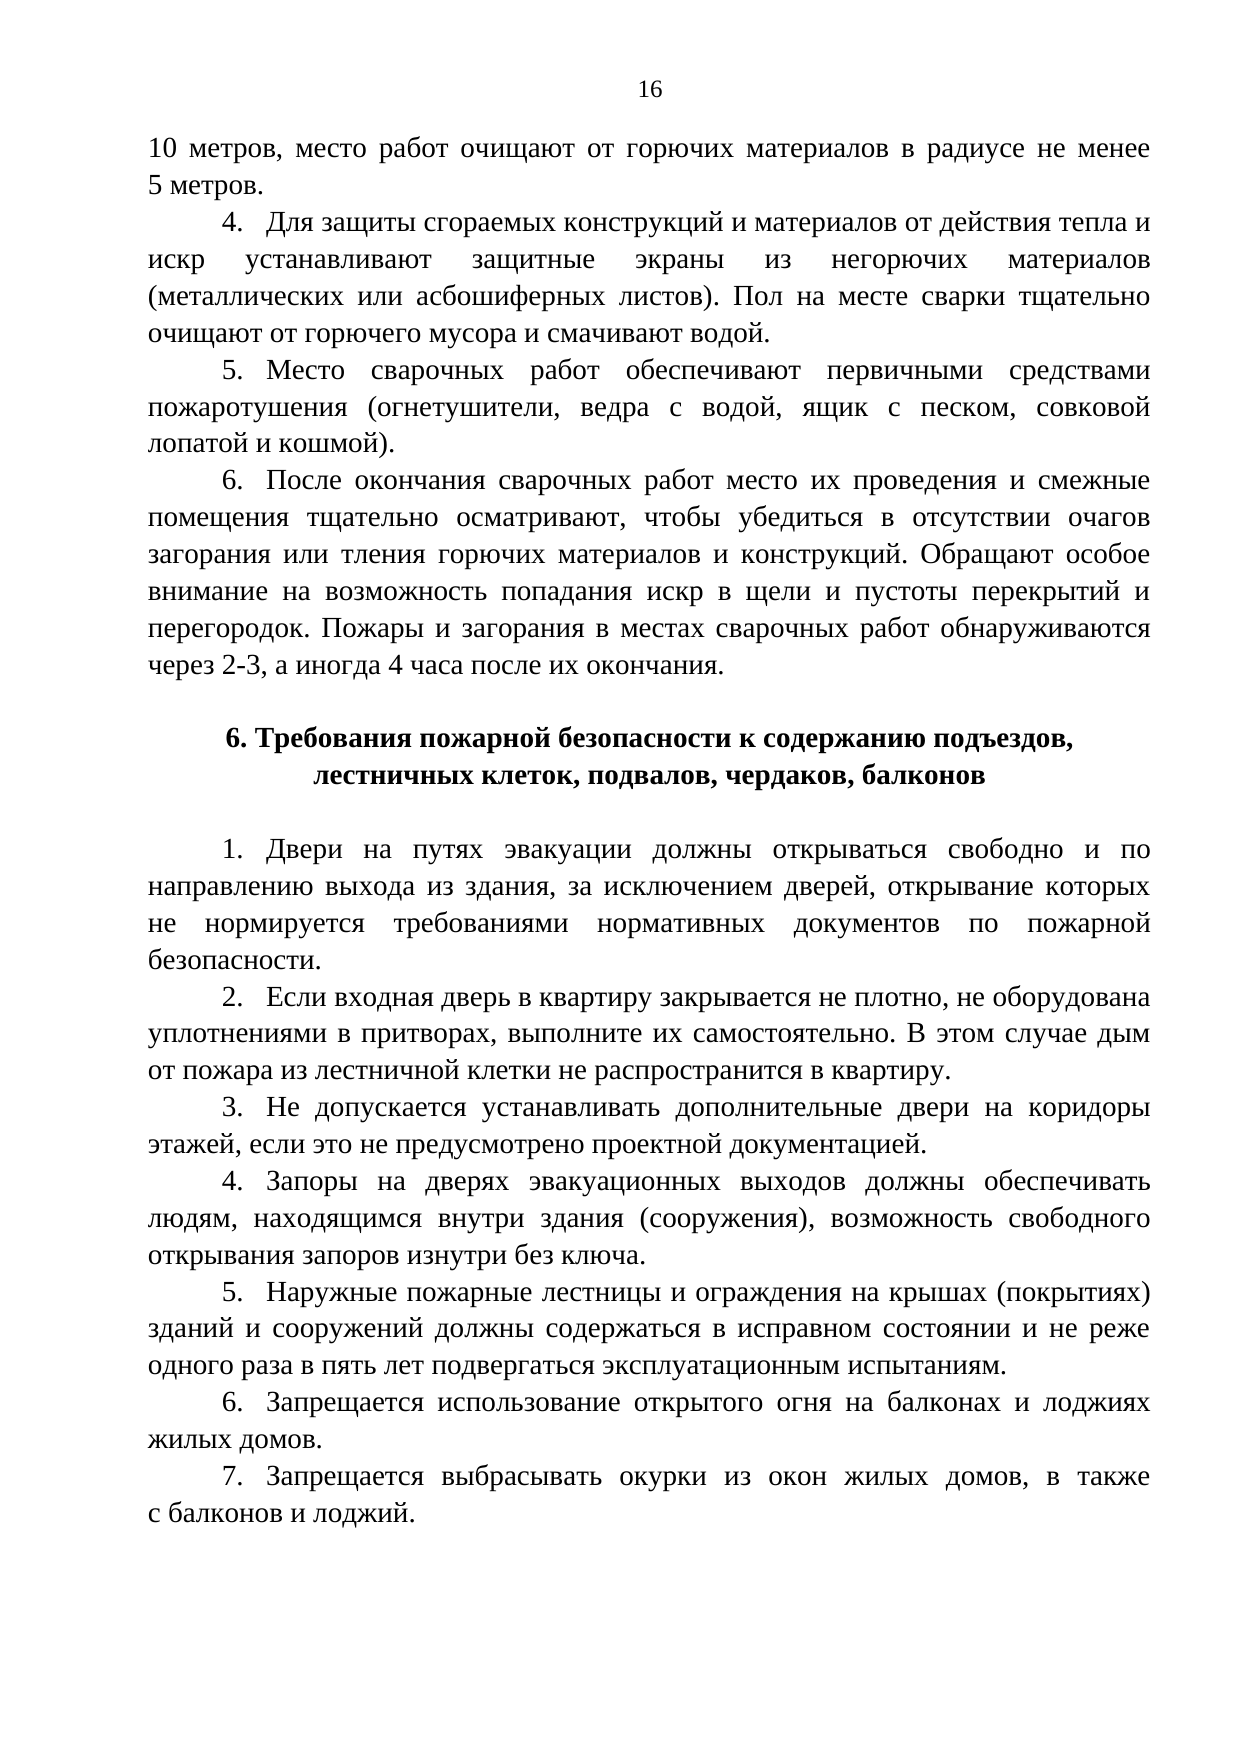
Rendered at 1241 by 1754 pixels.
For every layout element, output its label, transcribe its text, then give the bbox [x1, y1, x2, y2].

list Запрещается выбрасывать окурки из окон жилых домов, в также с балконов и лоджий. [148, 1458, 1152, 1528]
list После окончания сварочных работ место их проведения и смежные помещения тщательно осматривают, чтобы убедиться в отсутствии очагов загорания или тления горючих материалов и конструкций. Обращают особое внимание на возможность попадания искр в щели и пустоты перекрытий и перегородок. Пожары и загорания в местах сварочных работ обнаруживаются через 2-3, а иногда 4 часа после их окончания. [148, 462, 1152, 680]
text 6. Требования пожарной безопасности к содержанию подъездов, лестничных клеток, подвалов, чердаков, балконов [148, 721, 1152, 791]
list Если входная дверь в квартиру закрывается не плотно, не оборудована уплотнениями в притворах, выполните их самостоятельно. В этом случае дым от пожара из лестничной клетки не распространится в квартиру. [148, 979, 1152, 1086]
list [148, 131, 1152, 201]
list Место сварочных работ обеспечивают первичными средствами пожаротушения (огнетушители, ведра с водой, ящик с песком, совковой лопатой и кошмой). [148, 352, 1152, 459]
list Не допускается устанавливать дополнительные двери на коридоры этажей, если это не предусмотрено проектной документацией. [148, 1089, 1152, 1160]
list Запрещается использование открытого огня на балконах и лоджиях жилых домов. [148, 1384, 1152, 1455]
list Двери на путях эвакуации должны открываться свободно и по направлению выхода из здания, за исключением дверей, открывание которых не нормируется требованиями нормативных документов по пожарной безопасности. [148, 831, 1152, 975]
list Наружные пожарные лестницы и ограждения на крышах (покрытиях) зданий и сооружений должны содержаться в исправном состоянии и не реже одного раза в пять лет подвергаться эксплуатационным испытаниям. [148, 1274, 1152, 1381]
list Запоры на дверях эвакуационных выходов должны обеспечивать людям, находящимся внутри здания (сооружения), возможность свободного открывания запоров изнутри без ключа. [148, 1163, 1152, 1270]
list Для защиты сгораемых конструкций и материалов от действия тепла и искр устанавливают защитные экраны из негорючих материалов (металлических или асбошиферных листов). Пол на месте сварки тщательно очищают от горючего мусора и смачивают водой. [148, 204, 1152, 348]
